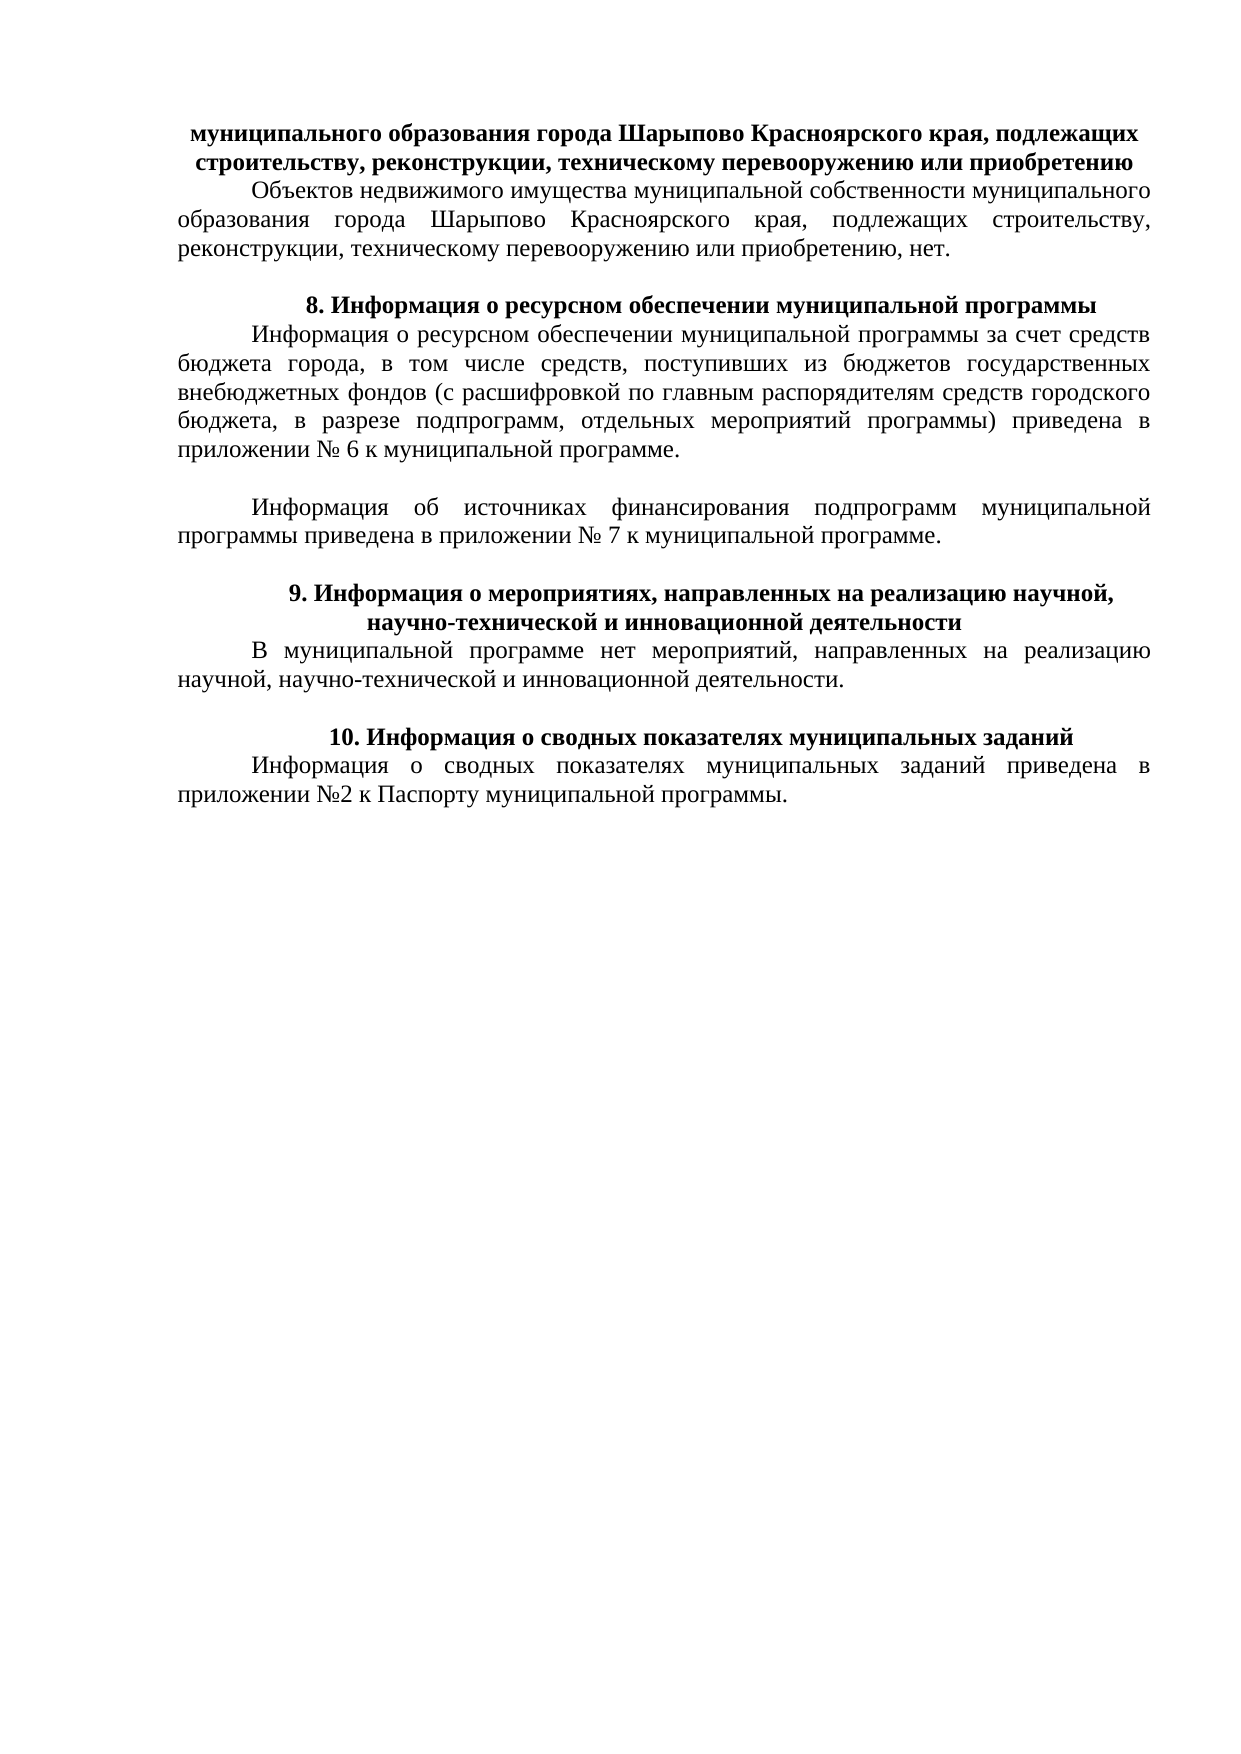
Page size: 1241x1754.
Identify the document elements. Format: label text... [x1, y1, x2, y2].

text В муниципальной программе нет мероприятий, направленных на реализацию научной, научно-технической и инновационной деятельности. [177, 636, 1152, 693]
text Информация о ресурсном обеспечении муниципальной программы за счет средств бюджета города, в том числе средств, поступивших из бюджетов государственных внебюджетных фондов (с расшифровкой по главным распорядителям средств городского бюджета, в разрезе подпрограмм, отдельных мероприятий программы) приведена в приложении № 6 к муниципальной программе. [177, 319, 1152, 463]
text Информация об источниках финансирования подпрограмм муниципальной программы приведена в приложении № 7 к муниципальной программе. [177, 492, 1152, 549]
text 9. Информация о мероприятиях, направленных на реализацию научной, научно-технической и инновационной деятельности [177, 578, 1152, 636]
text Информация о сводных показателях муниципальных заданий приведена в приложении №2 к Паспорту муниципальной программы. [177, 751, 1152, 808]
text Объектов недвижимого имущества муниципальной собственности муниципального образования города Шарыпово Красноярского края, подлежащих строительству, реконструкции, техническому перевооружению или приобретению, нет. [177, 176, 1152, 262]
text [177, 118, 1152, 176]
text 10. Информация о сводных показателях муниципальных заданий [177, 722, 1152, 751]
text 8. Информация о ресурсном обеспечении муниципальной программы [177, 291, 1152, 319]
